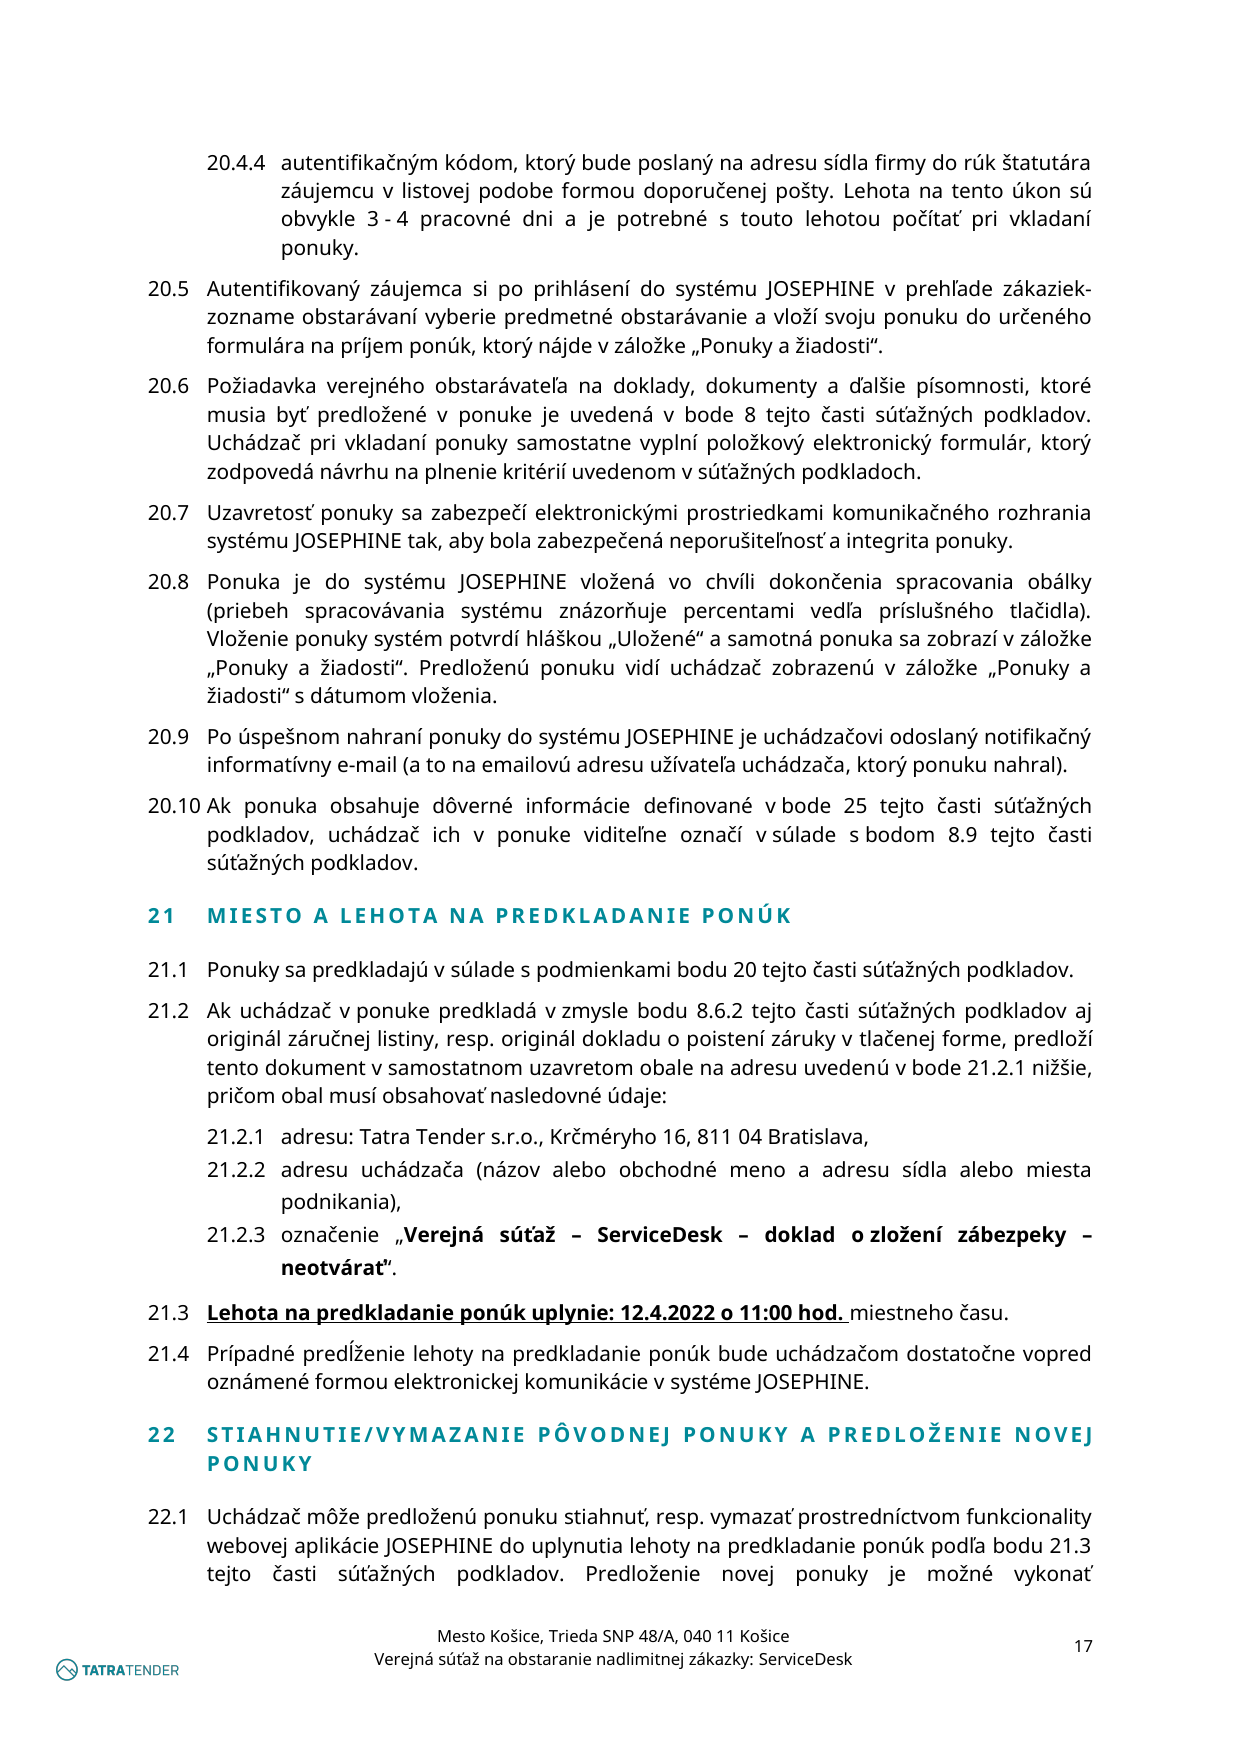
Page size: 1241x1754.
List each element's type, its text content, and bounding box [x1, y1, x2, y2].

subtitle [148, 1502, 1093, 1588]
subtitle Požiadavka verejného obstarávateľa na doklady, dokumenty a ďalšie písomnosti, ktoré musia byť predložené v ponuke je uvedená v bode 8 tejto časti súťažných podkladov. Uchádzač pri vkladaní ponuky samostatne vyplní položkový elektronický formulár, ktorý zodpovedá návrhu na plnenie kritérií uvedenom v súťažných podkladoch. [148, 372, 1093, 485]
subtitle Autentifikovaný záujemca si po prihlásení do systému JOSEPHINE v prehľade zákaziek-zozname obstarávaní vyberie predmetné obstarávanie a vloží svoju ponuku do určeného formulára na príjem ponúk, ktorý nájde v záložke „Ponuky a žiadosti“. [148, 274, 1093, 359]
subtitle adresu: Tatra Tender s.r.o., Krčméryho 16, 811 04 Bratislava, [207, 1122, 1093, 1151]
subtitle Uzavretosť ponuky sa zabezpečí elektronickými prostriedkami komunikačného rozhrania systému JOSEPHINE tak, aby bola zabezpečená neporušiteľnosť a integrita ponuky. [148, 498, 1093, 555]
picture [50, 1648, 189, 1690]
text Stiahnutie/vymazanie pôvodnej ponuky a predloženie novej ponuky [148, 1421, 1093, 1477]
subtitle Prípadné predĺženie lehoty na predkladanie ponúk bude uchádzačom dostatočne vopred oznámené formou elektronickej komunikácie v systéme JOSEPHINE. [148, 1339, 1093, 1396]
subtitle Ak ponuka obsahuje dôverné informácie definované v bode 25 tejto časti súťažných podkladov, uchádzač ich v ponuke viditeľne označí v súlade s bodom 8.9 tejto časti súťažných podkladov. [148, 791, 1093, 877]
subtitle označenie „Verejná súťaž – ServiceDesk – doklad o zložení zábezpeky – neotvárať“. [207, 1220, 1093, 1281]
subtitle Po úspešnom nahraní ponuky do systému JOSEPHINE je uchádzačovi odoslaný notifikačný informatívny e-mail (a to na emailovú adresu užívateľa uchádzača, ktorý ponuku nahral). [148, 722, 1093, 779]
text Miesto a lehota na predkladanie ponúk [148, 902, 1093, 930]
subtitle Ponuky sa predkladajú v súlade s podmienkami bodu 20 tejto časti súťažných podkladov. [148, 955, 1093, 983]
subtitle Ak uchádzač v ponuke predkladá v zmysle bodu 8.6.2 tejto časti súťažných podkladov aj originál záručnej listiny, resp. originál dokladu o poistení záruky v tlačenej forme, predloží tento dokument v samostatnom uzavretom obale na adresu uvedenú v bode 21.2.1 nižšie, pričom obal musí obsahovať nasledovné údaje: [148, 996, 1093, 1110]
subtitle Lehota na predkladanie ponúk uplynie: 12.4.2022 o 11:00 hod. miestneho času. [148, 1298, 1093, 1326]
subtitle adresu uchádzača (názov alebo obchodné meno a adresu sídla alebo miesta podnikania), [207, 1155, 1093, 1216]
subtitle Ponuka je do systému JOSEPHINE vložená vo chvíli dokončenia spracovania obálky (priebeh spracovávania systému znázorňuje percentami vedľa príslušného tlačidla). Vloženie ponuky systém potvrdí hláškou „Uložené“ a samotná ponuka sa zobrazí v záložke „Ponuky a žiadosti“. Predloženú ponuku vidí uchádzač zobrazenú v záložke „Ponuky a žiadosti“ s dátumom vloženia. [148, 567, 1093, 709]
subtitle autentifikačným kódom, ktorý bude poslaný na adresu sídla firmy do rúk štatutára záujemcu v listovej podobe formou doporučenej pošty. Lehota na tento úkon sú obvykle 3 - 4 pracovné dni a je potrebné s touto lehotou počítať pri vkladaní ponuky. [207, 148, 1093, 261]
